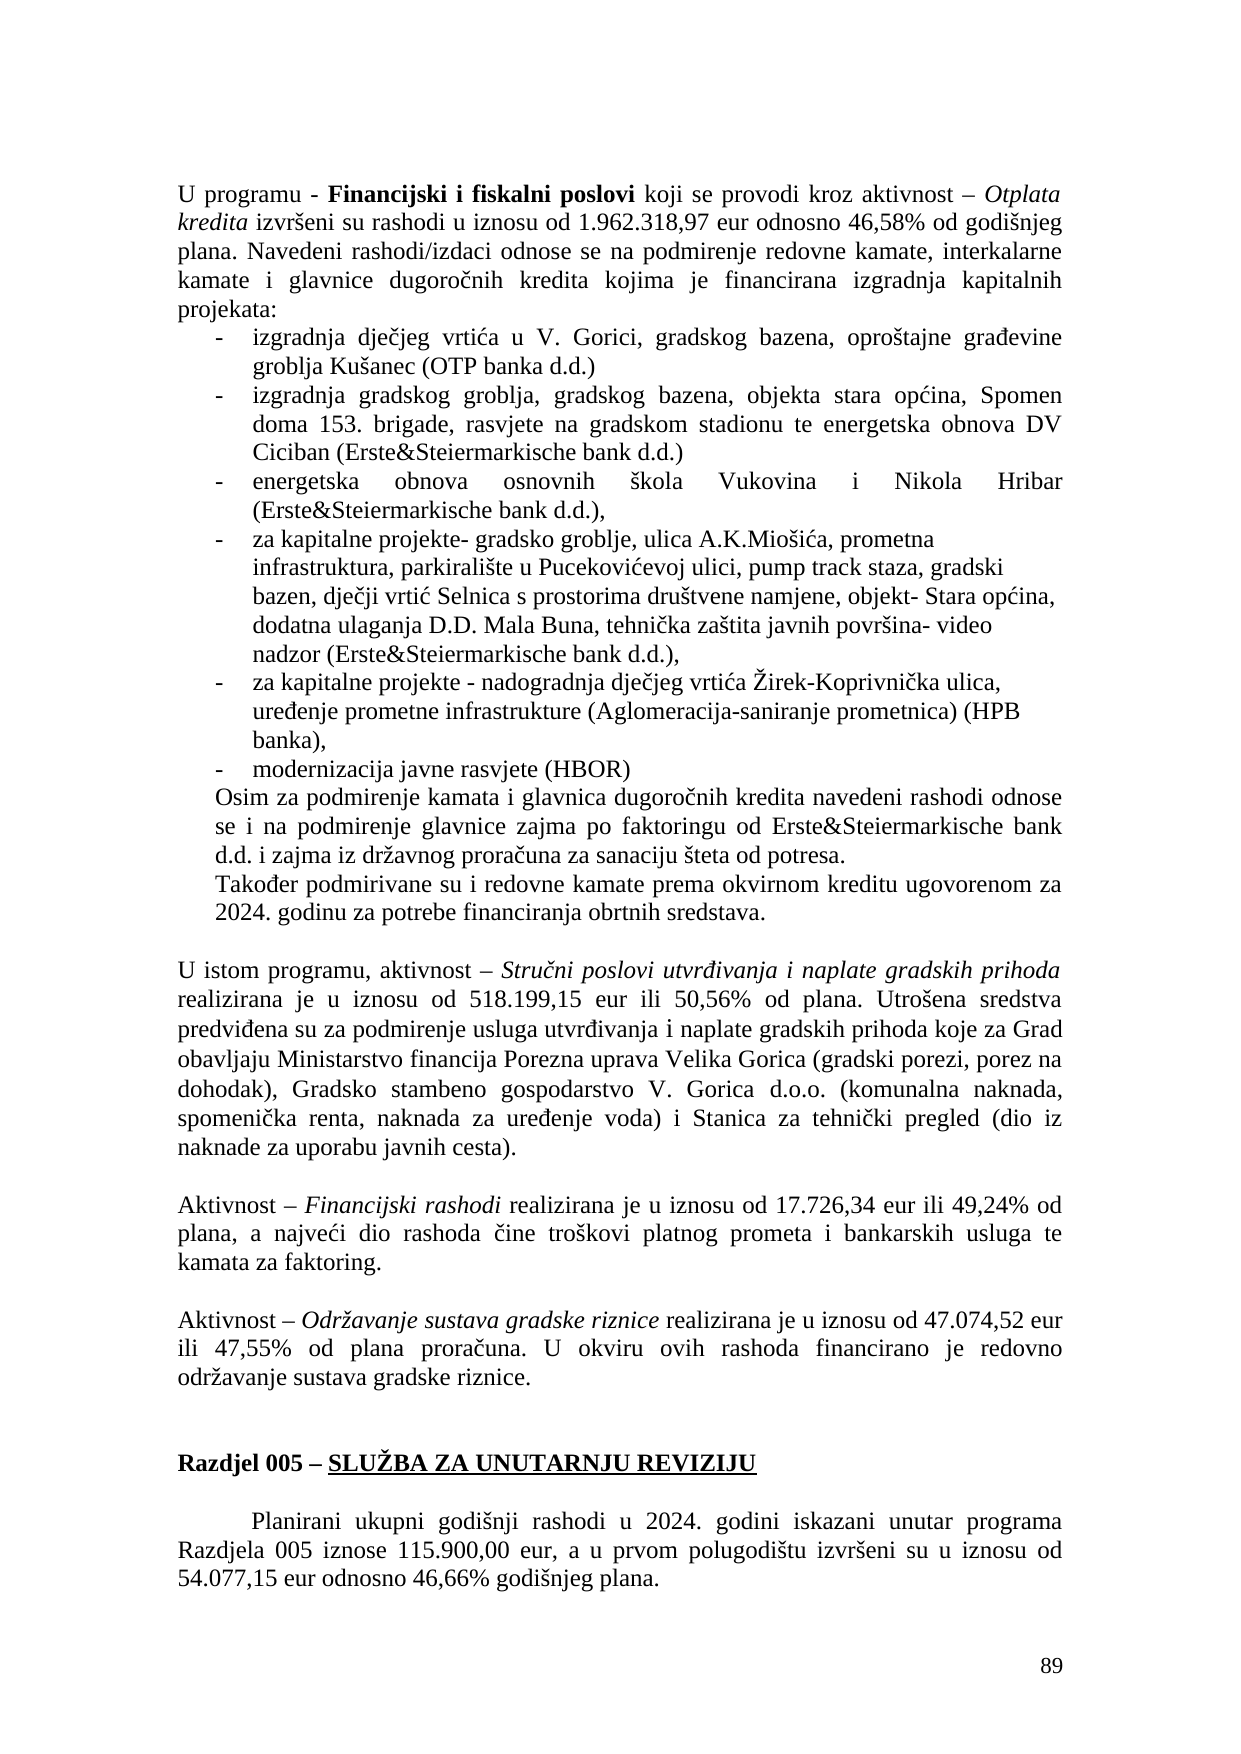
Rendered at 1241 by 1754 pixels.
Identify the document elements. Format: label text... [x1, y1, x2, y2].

text Razdjel 005 – SLUŽBA ZA UNUTARNJU REVIZIJU [177, 1448, 1063, 1477]
list za kapitalne projekte- gradsko groblje, ulica A.K.Miošića, prometna infrastruktura, parkiralište u Pucekovićevoj ulici, pump track staza, gradski bazen, dječji vrtić Selnica s prostorima društvene namjene, objekt- Stara općina, dodatna ulaganja D.D. Mala Buna, tehnička zaštita javnih površina- video nadzor (Erste&Steiermarkische bank d.d.), [215, 524, 1063, 667]
list modernizacija javne rasvjete (HBOR) [215, 754, 1063, 782]
text Osim za podmirenje kamata i glavnica dugoročnih kredita navedeni rashodi odnose se i na podmirenje glavnice zajma po faktoringu od Erste&Steiermarkische bank d.d. i zajma iz državnog proračuna za sanaciju šteta od potresa. [215, 782, 1063, 869]
text U programu - Financijski i fiskalni poslovi koji se provodi kroz aktivnost – Otplata kredita izvršeni su rashodi u iznosu od 1.962.318,97 eur odnosno 46,58% od godišnjeg plana. Navedeni rashodi/izdaci odnose se na podmirenje redovne kamate, interkalarne kamate i glavnice dugoročnih kredita kojima je financirana izgradnja kapitalnih projekata: [177, 179, 1063, 322]
text Aktivnost – Održavanje sustava gradske riznice realizirana je u iznosu od 47.074,52 eur ili 47,55% od plana proračuna. U okviru ovih rashoda financirano je redovno održavanje sustava gradske riznice. [177, 1305, 1063, 1391]
list za kapitalne projekte - nadogradnja dječjeg vrtića Žirek-Koprivnička ulica, uređenje prometne infrastrukture (Aglomeracija-saniranje prometnica) (HPB banka), [215, 667, 1063, 754]
list energetska obnova osnovnih škola Vukovina i Nikola Hribar (Erste&Steiermarkische bank d.d.), [215, 466, 1063, 524]
list izgradnja gradskog groblja, gradskog bazena, objekta stara općina, Spomen doma 153. brigade, rasvjete na gradskom stadionu te energetska obnova DV Ciciban (Erste&Steiermarkische bank d.d.) [215, 380, 1063, 466]
text Također podmirivane su i redovne kamate prema okvirnom kreditu ugovorenom za 2024. godinu za potrebe financiranja obrtnih sredstava. [215, 869, 1063, 926]
text U istom programu, aktivnost – Stručni poslovi utvrđivanja i naplate gradskih prihoda realizirana je u iznosu od 518.199,15 eur ili 50,56% od plana. Utrošena sredstva predviđena su za podmirenje usluga utvrđivanja i naplate gradskih prihoda koje za Grad obavljaju Ministarstvo financija Porezna uprava Velika Gorica (gradski porezi, porez na dohodak), Gradsko stambeno gospodarstvo V. Gorica d.o.o. (komunalna naknada, spomenička renta, naknada za uređenje voda) i Stanica za tehnički pregled (dio iz naknade za uporabu javnih cesta). [177, 955, 1063, 1161]
text Aktivnost – Financijski rashodi realizirana je u iznosu od 17.726,34 eur ili 49,24% od plana, a najveći dio rashoda čine troškovi platnog prometa i bankarskih usluga te kamata za faktoring. [177, 1190, 1063, 1276]
list izgradnja dječjeg vrtića u V. Gorici, gradskog bazena, oproštajne građevine groblja Kušanec (OTP banka d.d.) [215, 322, 1063, 380]
text Planirani ukupni godišnji rashodi u 2024. godini iskazani unutar programa Razdjela 005 iznose 115.900,00 eur, a u prvom polugodištu izvršeni su u iznosu od 54.077,15 eur odnosno 46,66% godišnjeg plana. [177, 1506, 1063, 1592]
